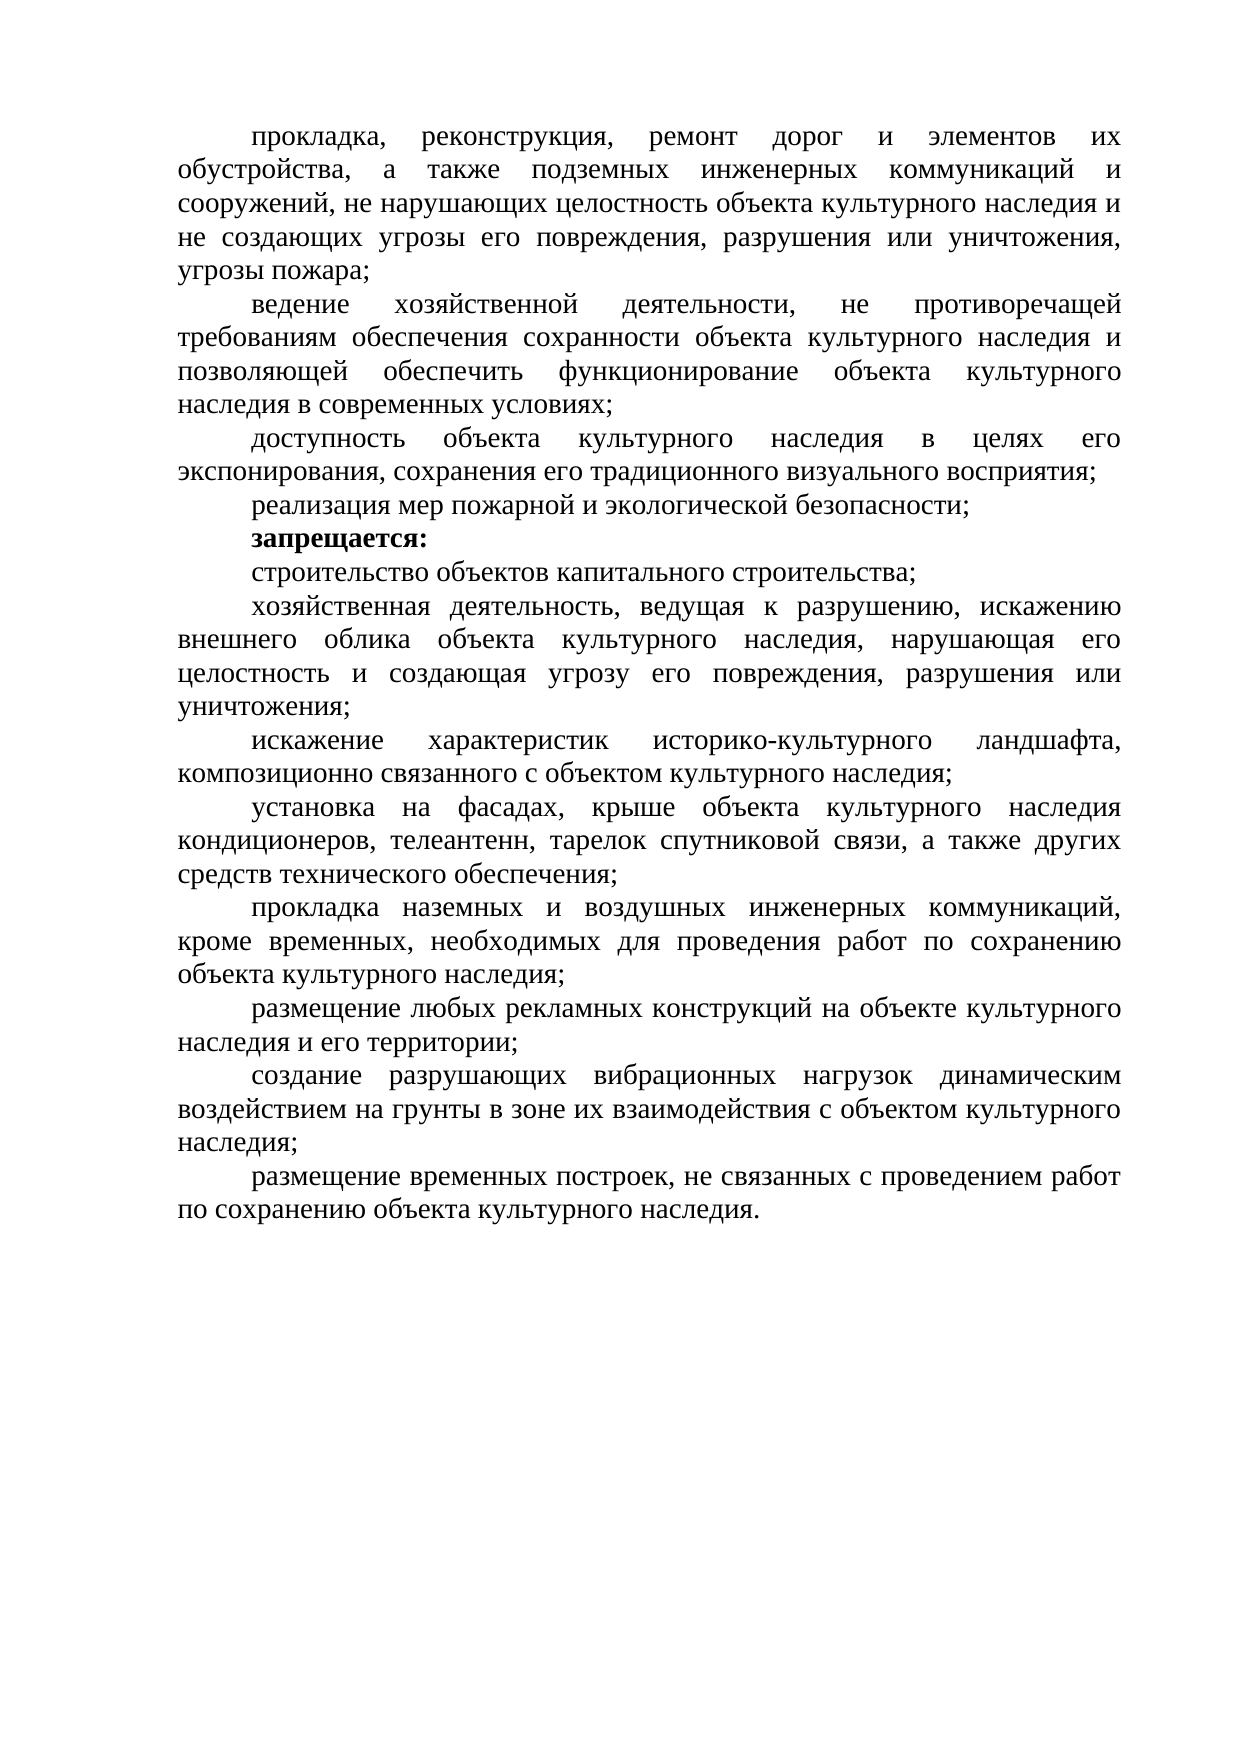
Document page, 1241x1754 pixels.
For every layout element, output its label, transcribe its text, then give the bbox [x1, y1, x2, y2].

text установка на фасадах, крыше объекта культурного наследия кондиционеров, телеантенн, тарелок спутниковой связи, а также других средств технического обеспечения; [177, 789, 1122, 889]
text размещение любых рекламных конструкций на объекте культурного наследия и его территории; [177, 990, 1122, 1057]
text строительство объектов капитального строительства; [177, 554, 1122, 588]
text хозяйственная деятельность, ведущая к разрушению, искажению внешнего облика объекта культурного наследия, нарушающая его целостность и создающая угрозу его повреждения, разрушения или уничтожения; [177, 588, 1122, 722]
text ведение хозяйственной деятельности, не противоречащей требованиям обеспечения сохранности объекта культурного наследия и позволяющей обеспечить функционирование объекта культурного наследия в современных условиях; [177, 286, 1122, 420]
text прокладка, реконструкция, ремонт дорог и элементов их обустройства, а также подземных инженерных коммуникаций и сооружений, не нарушающих целостность объекта культурного наследия и не создающих угрозы его повреждения, разрушения или уничтожения, угрозы пожара; [177, 118, 1122, 286]
text запрещается: [177, 521, 1122, 554]
text реализация мер пожарной и экологической безопасности; [177, 487, 1122, 521]
text искажение характеристик историко-культурного ландшафта, композиционно связанного с объектом культурного наследия; [177, 722, 1122, 789]
text создание разрушающих вибрационных нагрузок динамическим воздействием на грунты в зоне их взаимодействия с объектом культурного наследия; [177, 1057, 1122, 1158]
text прокладка наземных и воздушных инженерных коммуникаций, кроме временных, необходимых для проведения работ по сохранению объекта культурного наследия; [177, 889, 1122, 990]
text размещение временных построек, не связанных с проведением работ по сохранению объекта культурного наследия. [177, 1158, 1122, 1225]
text доступность объекта культурного наследия в целях его экспонирования, сохранения его традиционного визуального восприятия; [177, 420, 1122, 487]
